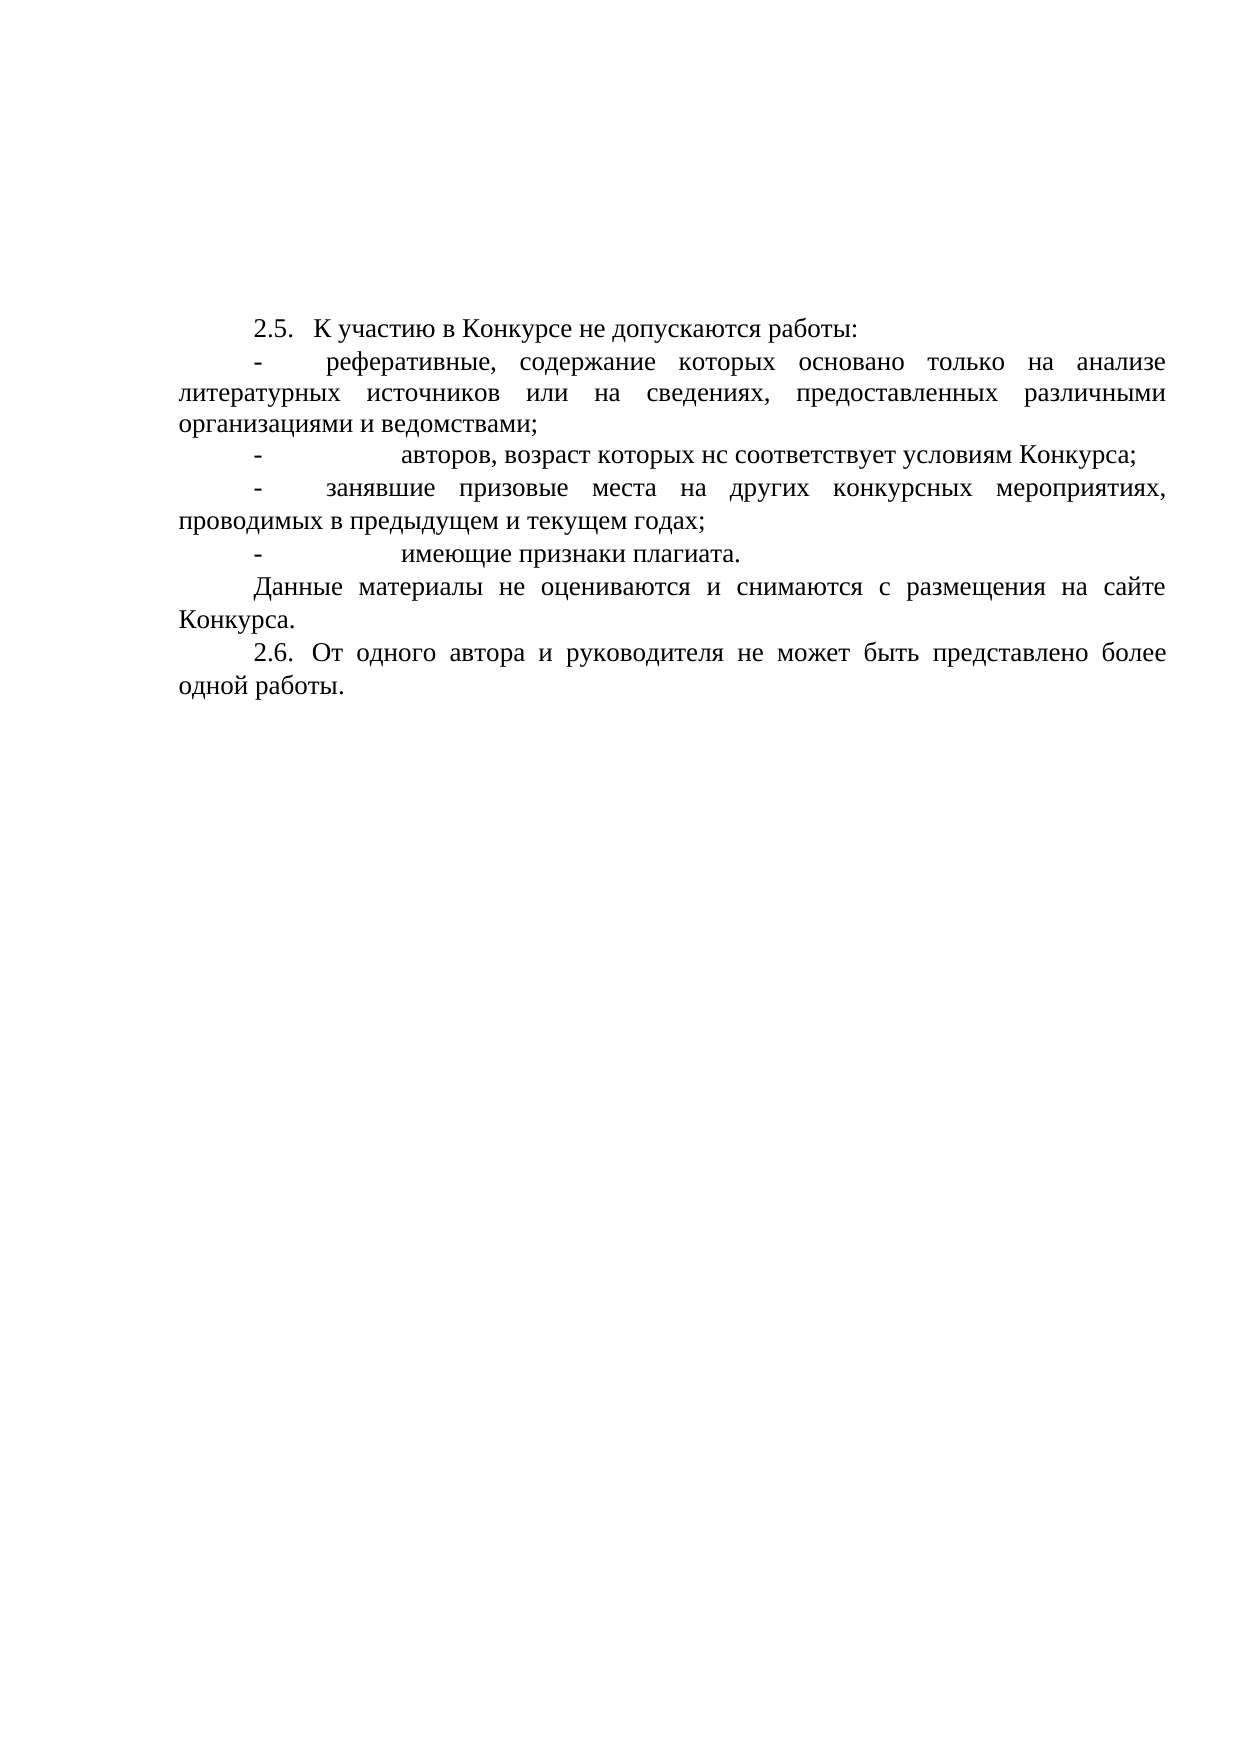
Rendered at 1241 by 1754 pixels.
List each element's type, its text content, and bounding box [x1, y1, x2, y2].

text Данные материалы не оцениваются и снимаются с размещения на сайте Конкурса. [178, 570, 1167, 634]
list От одного автора и руководителя не может быть представлено более одной работы. [178, 636, 1167, 700]
list реферативные, содержание которых основано только на анализе литературных источников или на сведениях, предоставленных различными организациями и ведомствами; [178, 345, 1167, 439]
list К участию в Конкурсе не допускаются работы: [178, 312, 1167, 343]
list имеющие признаки плагиата. [178, 537, 1167, 568]
list авторов, возраст которых нс соответствует условиям Конкурса; [178, 439, 1167, 470]
list занявшие призовые места на других конкурсных мероприятиях, проводимых в предыдущем и текущем годах; [178, 472, 1167, 536]
